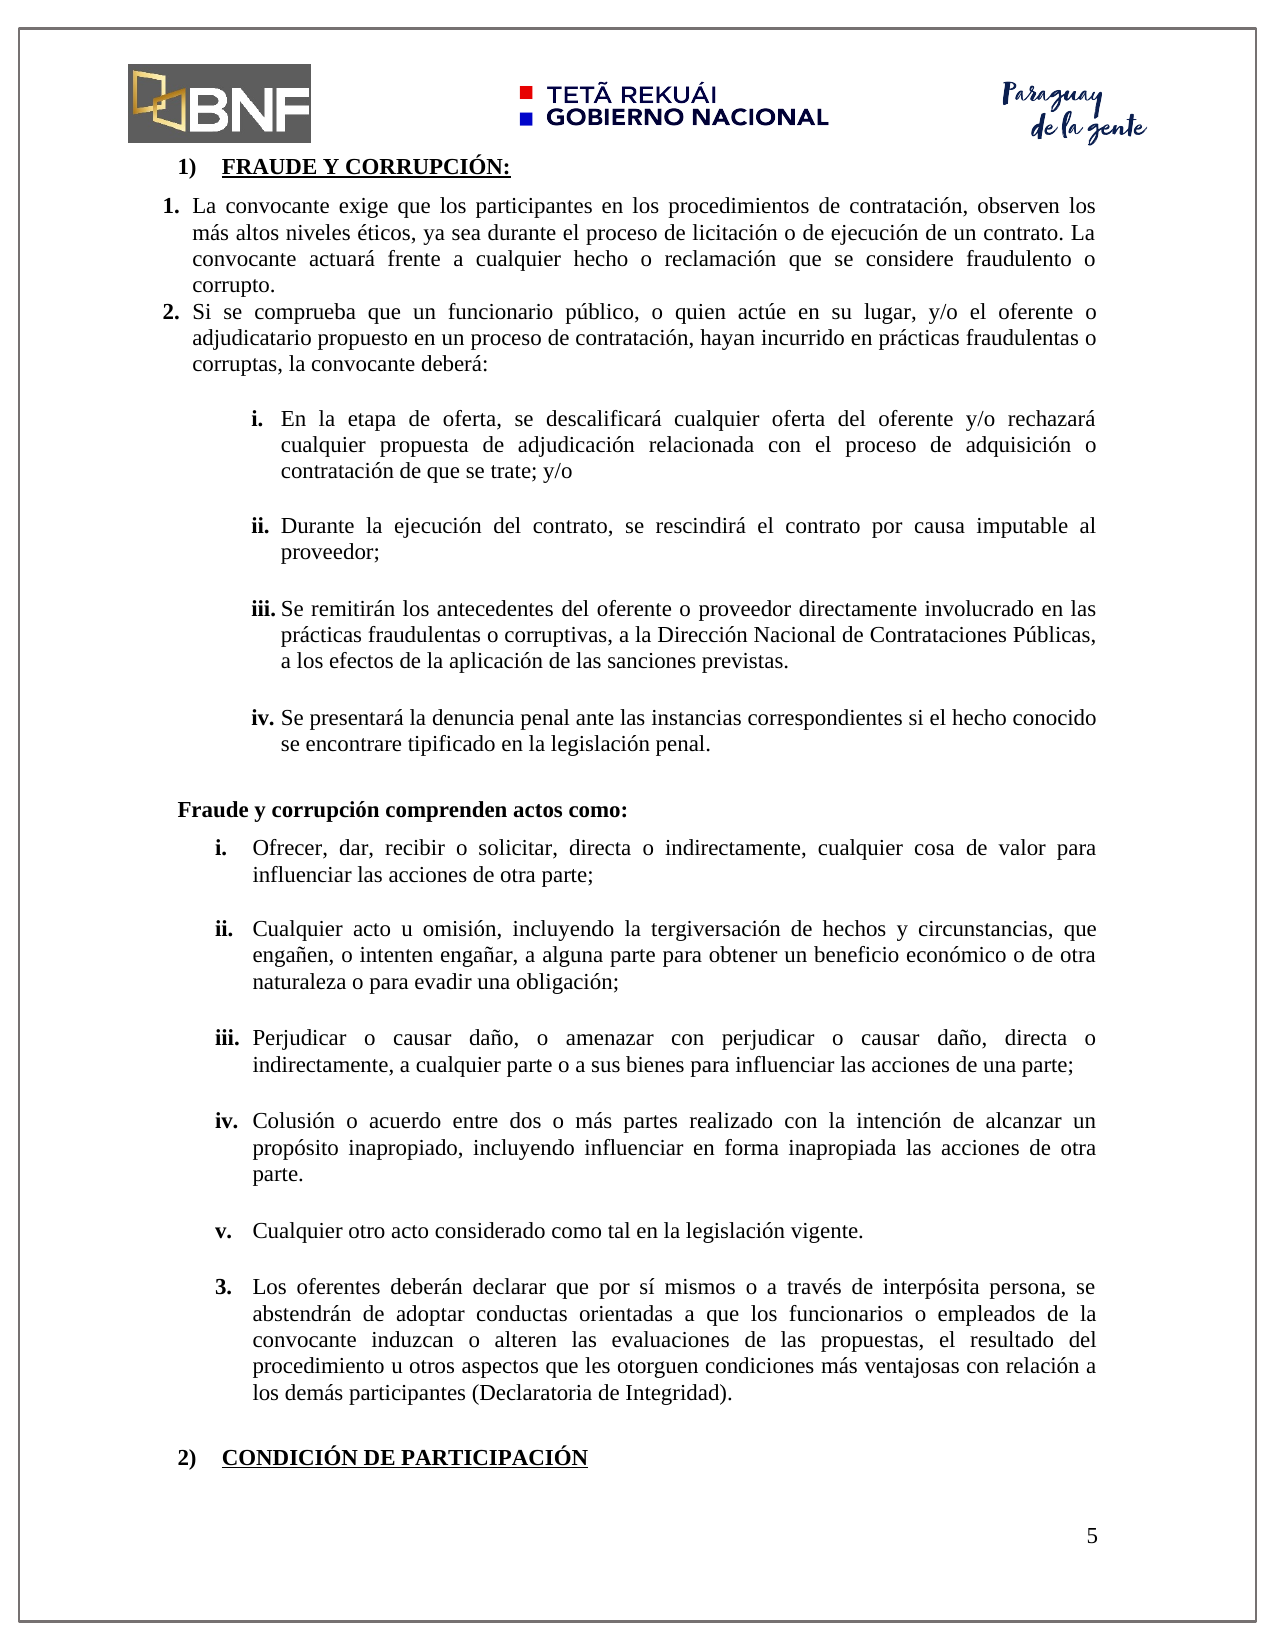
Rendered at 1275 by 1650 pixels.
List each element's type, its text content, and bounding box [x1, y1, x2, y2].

text Fraude y corrupción comprenden actos como: [177, 796, 1098, 822]
picture [502, 62, 841, 152]
list Ofrecer, dar, recibir o solicitar, directa o indirectamente, cualquier cosa de valor para influenciar las acciones de otra parte; [215, 834, 1098, 887]
list Los oferentes deberán declarar que por sí mismos o a través de interpósita persona, se abstendrán de adoptar conductas orientadas a que los funcionarios o empleados de la convocante induzcan o alteren las evaluaciones de las propuestas, el resultado del procedimiento u otros aspectos que les otorguen condiciones más ventajosas con relación a los demás participantes (Declaratoria de Integridad). [215, 1273, 1098, 1405]
list Se remitirán los antecedentes del oferente o proveedor directamente involucrado en las prácticas fraudulentas o corruptivas, a la Dirección Nacional de Contrataciones Públicas, a los efectos de la aplicación de las sanciones previstas. [251, 595, 1098, 674]
list Cualquier otro acto considerado como tal en la legislación vigente. [215, 1217, 1098, 1243]
list Perjudicar o causar daño, o amenazar con perjudicar o causar daño, directa o indirectamente, a cualquier parte o a sus bienes para influenciar las acciones de una parte; [215, 1024, 1098, 1077]
list Si se comprueba que un funcionario público, o quien actúe en su lugar, y/o el oferente o adjudicatario propuesto en un proceso de contratación, hayan incurrido en prácticas fraudulentas o corruptas, la convocante deberá: [162, 298, 1098, 377]
list En la etapa de oferta, se descalificará cualquier oferta del oferente y/o rechazará cualquier propuesta de adjudicación relacionada con el proceso de adquisición o contratación de que se trate; y/o [251, 405, 1098, 484]
list Cualquier acto u omisión, incluyendo la tergiversación de hechos y circunstancias, que engañen, o intenten engañar, a alguna parte para obtener un beneficio económico o de otra naturaleza o para evadir una obligación; [215, 915, 1098, 994]
list Colusión o acuerdo entre dos o más partes realizado con la intención de alcanzar un propósito inapropiado, incluyendo influenciar en forma inapropiada las acciones de otra parte. [215, 1107, 1098, 1186]
list CONDICIÓN DE PARTICIPACIÓN [177, 1444, 1098, 1470]
list FRAUDE Y CORRUPCIÓN: [177, 153, 1098, 180]
list Se presentará la denuncia penal ante las instancias correspondientes si el hecho conocido se encontrare tipificado en la legislación penal. [251, 704, 1098, 757]
picture [126, 64, 311, 142]
list La convocante exige que los participantes en los procedimientos de contratación, observen los más altos niveles éticos, ya sea durante el proceso de licitación o de ejecución de un contrato. La convocante actuará frente a cualquier hecho o reclamación que se considere fraudulento o corrupto. [162, 192, 1098, 298]
picture [975, 75, 1159, 152]
list Durante la ejecución del contrato, se rescindirá el contrato por causa imputable al proveedor; [251, 512, 1098, 564]
